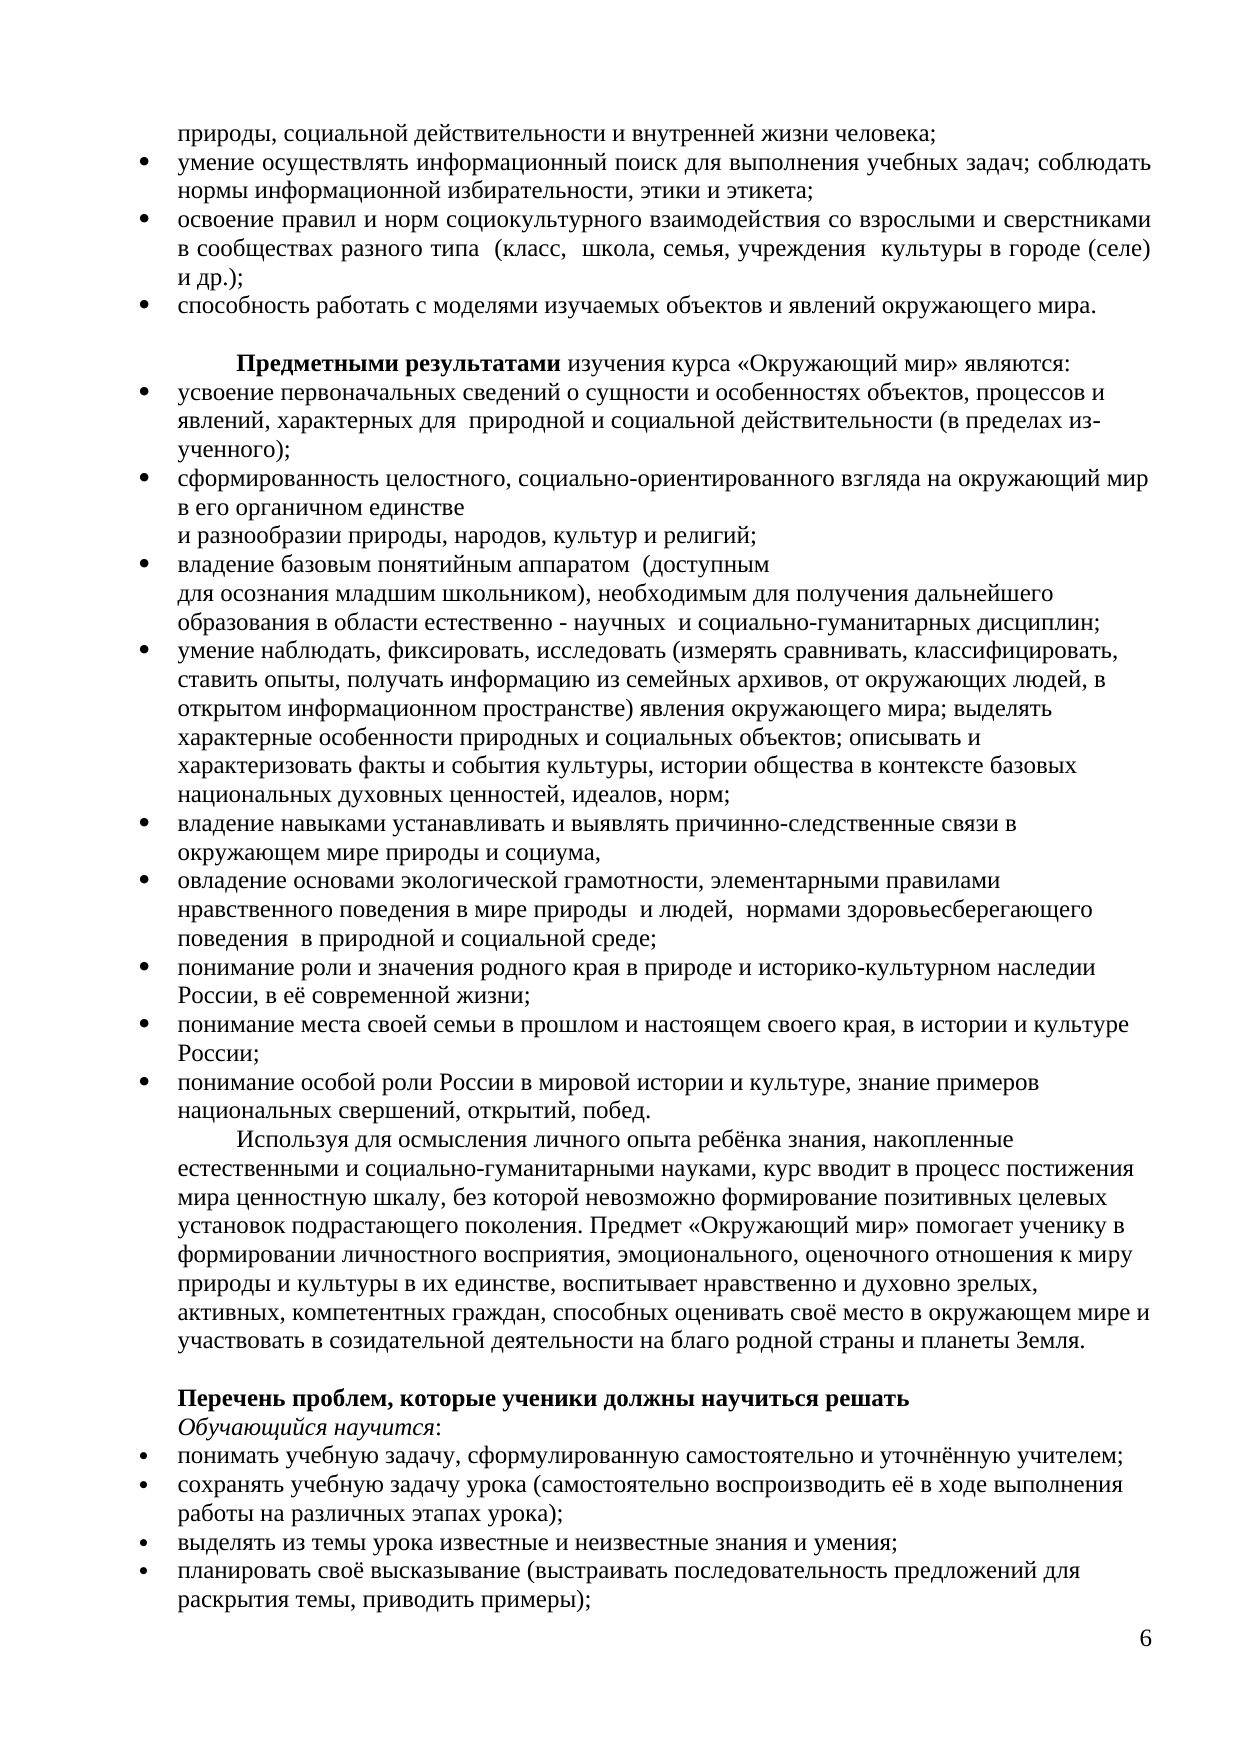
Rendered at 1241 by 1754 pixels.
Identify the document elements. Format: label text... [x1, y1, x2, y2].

list усвоение первоначальных сведений о сущности и особенностях объектов, процессов и явлений, характерных для природной и социальной действительности (в пределах изученного); [140, 377, 1152, 463]
list понимать учебную задачу, сформулированную самостоятельно и уточнённую учителем; [140, 1441, 1152, 1469]
list умение осуществлять информационный поиск для выполнения учебных задач; соблюдать нормы информационной избирательности, этики и этикета; [140, 147, 1152, 204]
list умение наблюдать, фиксировать, исследовать (измерять сравнивать, классифицировать, ставить опыты, получать информацию из семейных архивов, от окружающих людей, в открытом информационном пространстве) явления окружающего мира; выделять характерные особенности природных и социальных объектов; описывать и характеризовать факты и события культуры, истории общества в контексте базовых национальных духовных ценностей, идеалов, норм; [140, 636, 1152, 808]
text Перечень проблем, которые ученики должны научиться решать [177, 1383, 1152, 1412]
list планировать своё высказывание (выстраивать последовательность предложений для раскрытия темы, приводить примеры); [140, 1556, 1152, 1613]
text Используя для осмысления личного опыта ребёнка знания, накопленные естественными и социально-гуманитарными науками, курс вводит в процесс постижения мира ценностную шкалу, без которой невозможно формирование позитивных целевых установок подрастающего поколения. Предмет «Окружающий мир» помогает ученику в формировании личностного восприятия, эмоционального, оценочного отношения к миру природы и культуры в их единстве, воспитывает нравственно и духовно зрелых, активных, компетентных граждан, способных оценивать своё место в окружающем мире и участвовать в созидательной деятельности на благо родной страны и планеты Земля. [177, 1124, 1152, 1354]
list понимание места своей семьи в прошлом и настоящем своего края, в истории и культуре России; [140, 1009, 1152, 1067]
list способность работать с моделями изучаемых объектов и явлений окружающего мира. [140, 291, 1152, 319]
list выделять из темы урока известные и неизвестные знания и умения; [140, 1527, 1152, 1556]
list сформированность целостного, социально-ориентированного взгляда на окружающий мир в его органичном единстве и разнообразии природы, народов, культур и религий; [140, 463, 1152, 549]
list владение навыками устанавливать и выявлять причинно-следственные связи в окружающем мире природы и социума, [140, 808, 1152, 866]
list владение базовым понятийным аппаратом (доступным для осознания младшим школьником), необходимым для получения дальнейшего образования в области естественно - научных и социально-гуманитарных дисциплин; [140, 549, 1152, 636]
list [140, 118, 1152, 147]
list понимание особой роли России в мировой истории и культуре, знание примеров национальных свершений, открытий, побед. [140, 1067, 1152, 1124]
list освоение правил и норм социокультурного взаимодействия со взрослыми и сверстниками в сообществах разного типа (класс, школа, семья, учреждения культуры в городе (селе) и др.); [140, 204, 1152, 291]
text Предметными результатами изучения курса «Окружающий мир» являются: [177, 348, 1152, 377]
list овладение основами экологической грамотности, элементарными правилами нравственного поведения в мире природы и людей, нормами здоровьесберегающего поведения в природной и социальной среде; [140, 866, 1152, 952]
list понимание роли и значения родного края в природе и историко-культурном наследии России, в её современной жизни; [140, 952, 1152, 1009]
list сохранять учебную задачу урока (самостоятельно воспроизводить её в ходе выполнения работы на различных этапах урока); [140, 1469, 1152, 1527]
text Обучающийся научится: [177, 1412, 1152, 1441]
